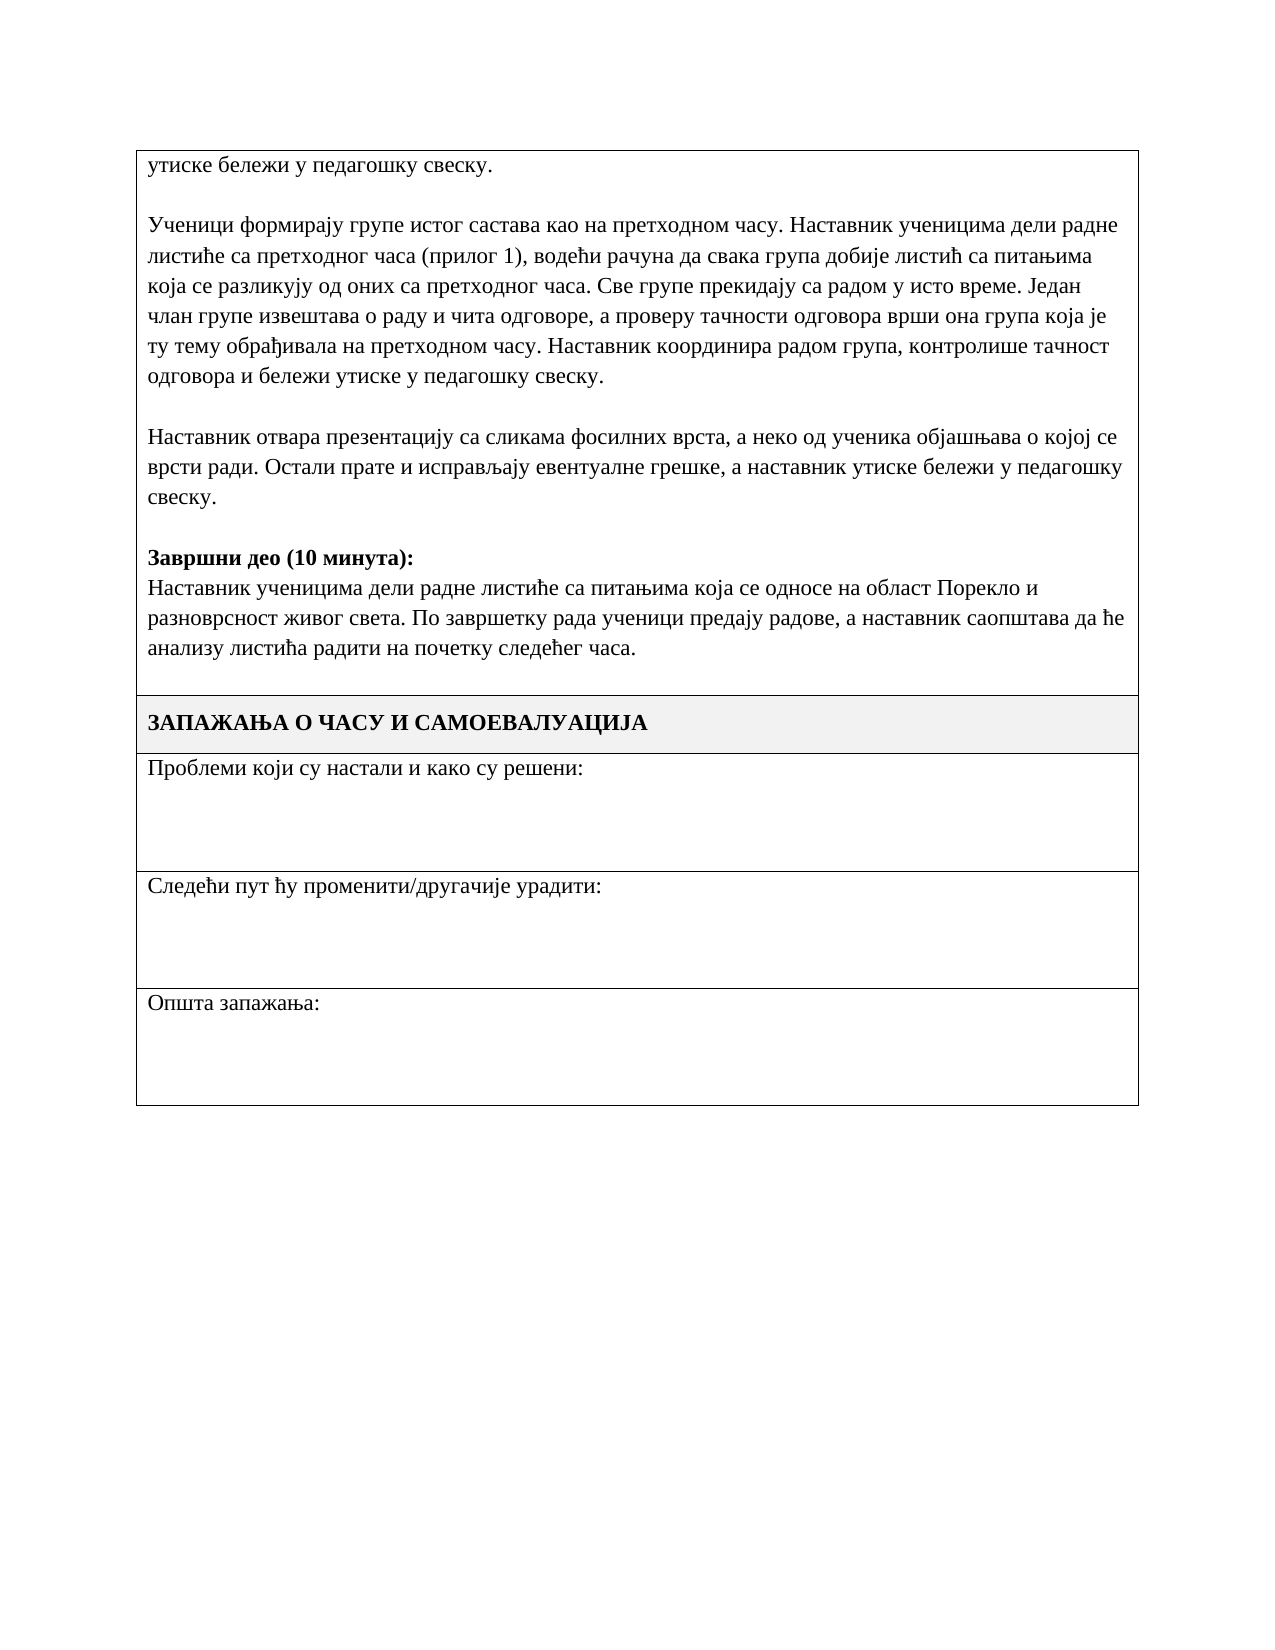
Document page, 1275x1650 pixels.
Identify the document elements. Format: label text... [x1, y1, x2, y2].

table_cell Проблеми који су настали и како су решени: [137, 754, 1138, 871]
table_cell ЗАПАЖАЊА О ЧАСУ И САМОЕВАЛУАЦИЈА [137, 696, 1138, 753]
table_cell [137, 151, 1138, 695]
table_cell Општа запажања: [137, 989, 1138, 1104]
table_cell Следећи пут ћу променити/другачије урадити: [137, 872, 1138, 988]
